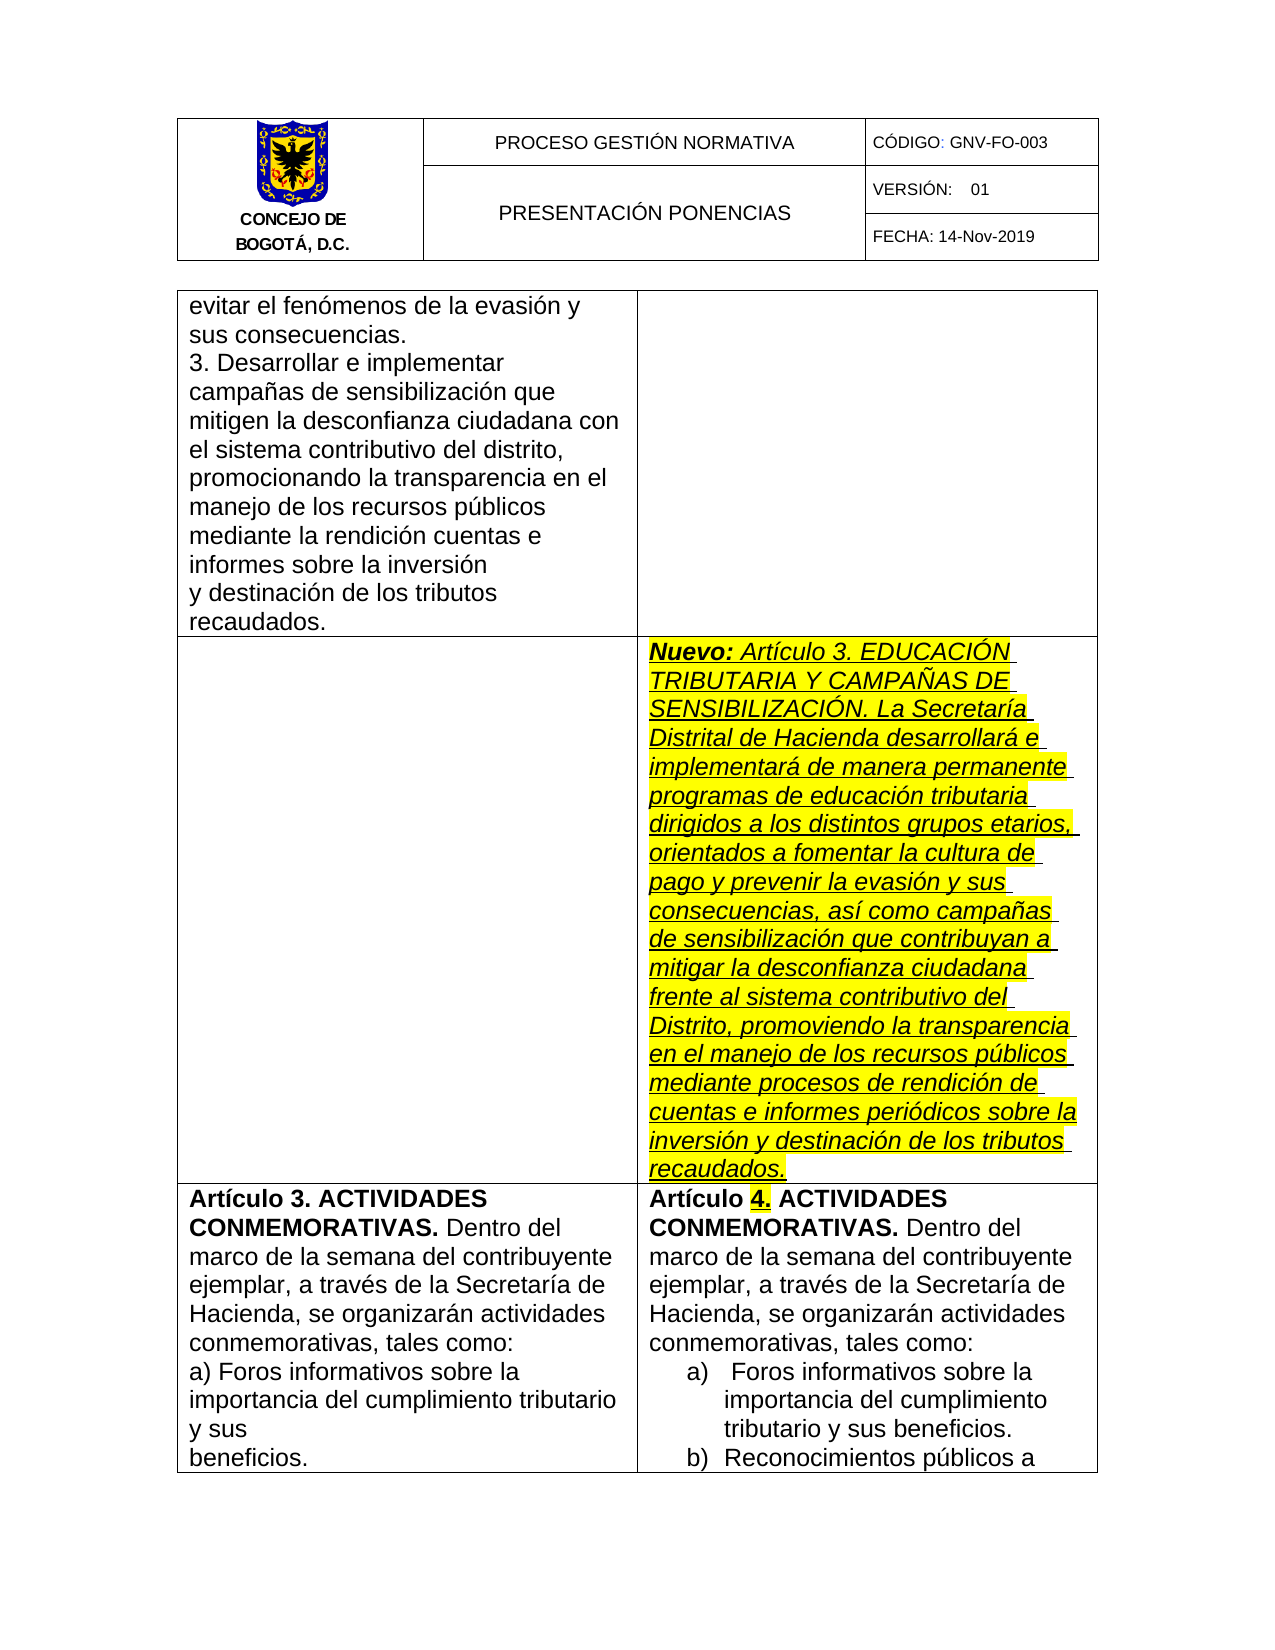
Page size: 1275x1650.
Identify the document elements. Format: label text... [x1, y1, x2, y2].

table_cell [638, 291, 1097, 636]
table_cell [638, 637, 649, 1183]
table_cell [178, 1184, 637, 1472]
table_cell Nuevo: Artículo 3. EDUCACIÓN TRIBUTARIA Y CAMPAÑAS DE SENSIBILIZACIÓN. La Secretaría Distrital de Hacienda desarrollará e implementará de manera permanente programas de educación tributaria dirigidos a los distintos grupos etarios, orientados a fomentar la cultura de pago y prevenir la evasión y sus consecuencias, así como campañas de sensibilización que contribuyan a mitigar la desconfianza ciudadana frente al sistema contributivo del Distrito, promoviendo la transparencia en el manejo de los recursos públicos mediante procesos de rendición de cuentas e informes periódicos sobre la inversión y destinación de los tributos recaudados. [786, 637, 1097, 1183]
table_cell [638, 1184, 1097, 1472]
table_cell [178, 291, 637, 636]
table_cell [178, 637, 637, 1183]
